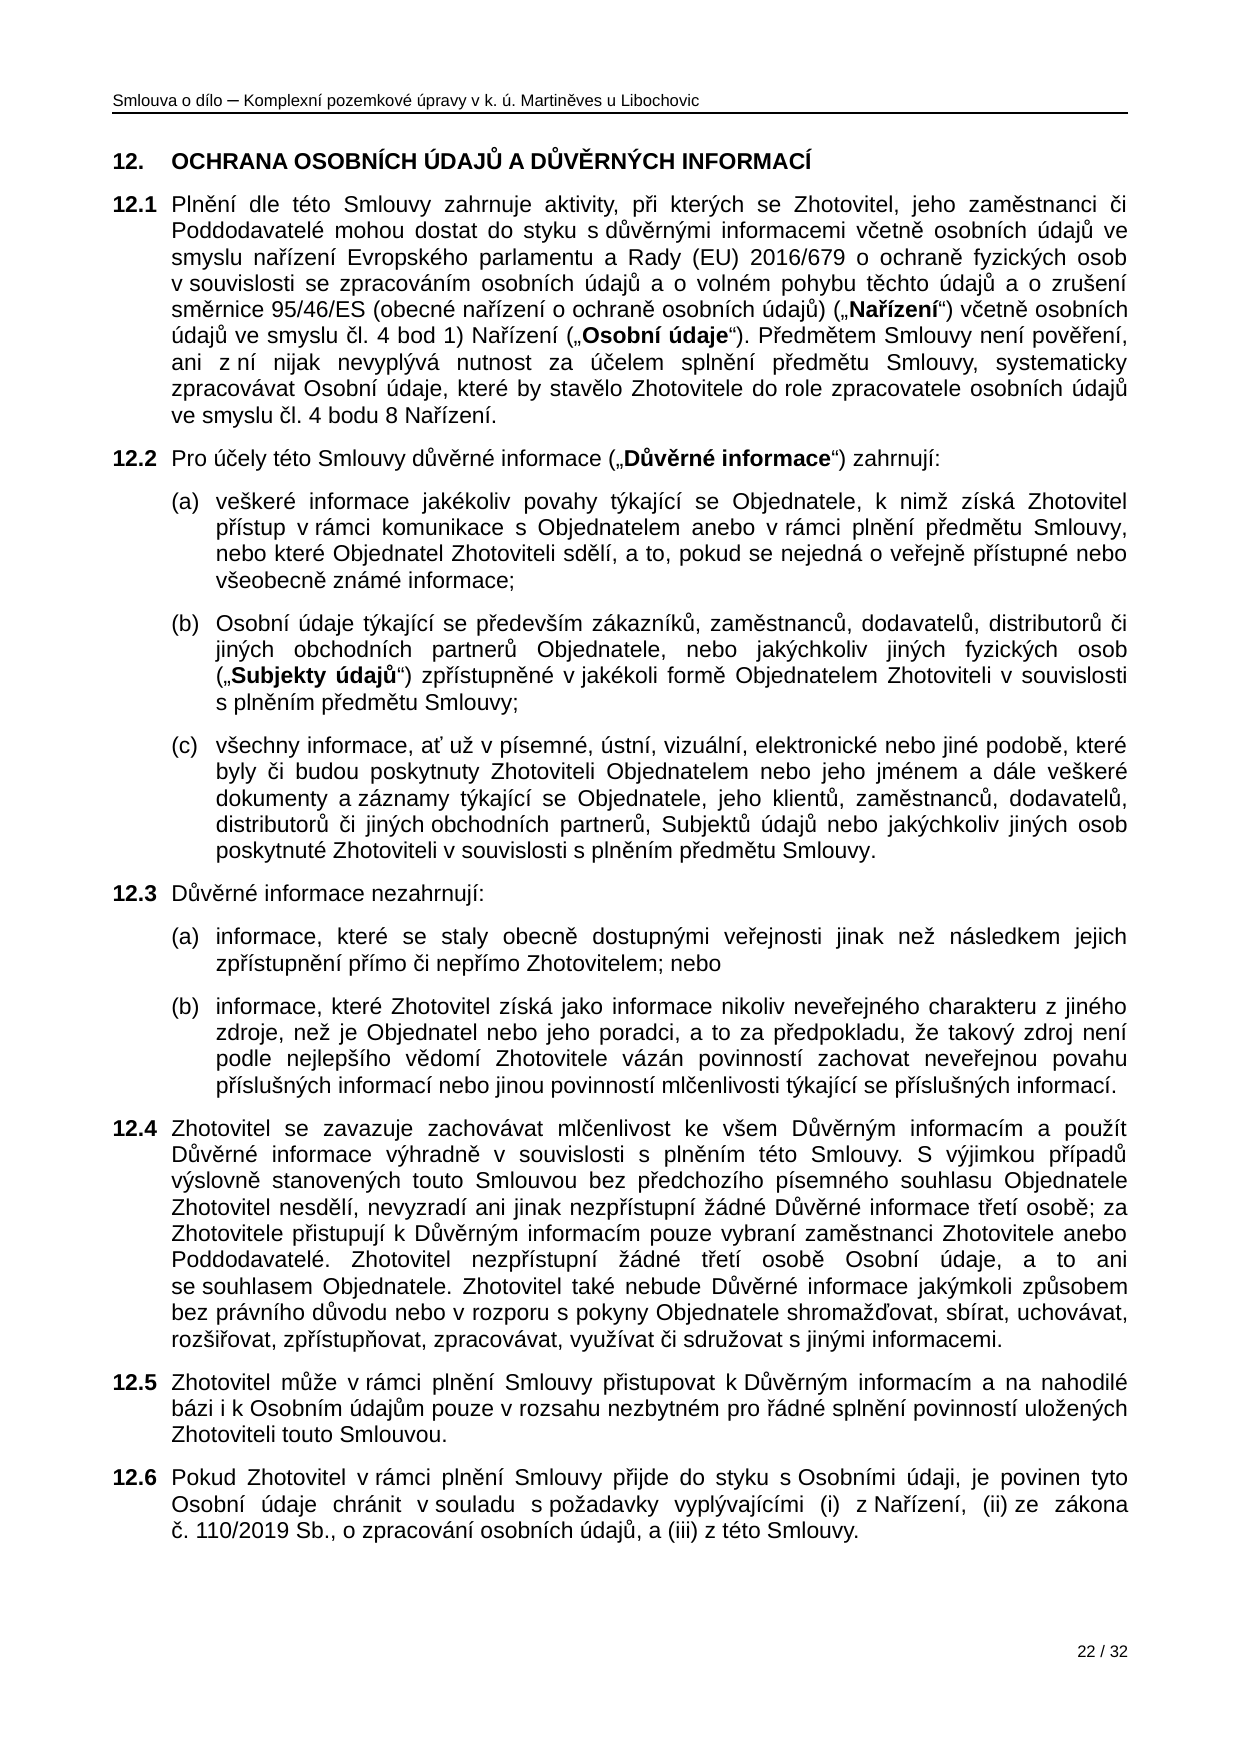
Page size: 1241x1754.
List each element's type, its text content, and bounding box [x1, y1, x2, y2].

list veškeré informace jakékoliv povahy týkající se Objednatele, k nimž získá Zhotovitel přístup v rámci komunikace s Objednatelem anebo v rámci plnění předmětu Smlouvy, nebo které Objednatel Zhotoviteli sdělí, a to, pokud se nejedná o veřejně přístupné nebo všeobecně známé informace; [171, 488, 1128, 593]
text Důvěrné informace nezahrnují: [112, 880, 1128, 907]
list informace, které Zhotovitel získá jako informace nikoliv neveřejného charakteru z jiného zdroje, než je Objednatel nebo jeho poradci, a to za předpokladu, že takový zdroj není podle nejlepšího vědomí Zhotovitele vázán povinností zachovat neveřejnou povahu příslušných informací nebo jinou povinností mlčenlivosti týkající se příslušných informací. [171, 993, 1128, 1098]
text Osobní údaje týkající se především zákazníků, zaměstnanců, dodavatelů, distributorů či jiných obchodních partnerů Objednatele, nebo jakýchkoliv jiných fyzických osob („Subjekty údajů“) zpřístupněné v jakékoli formě Objednatelem Zhotoviteli v souvislosti s plněním předmětu Smlouvy; [171, 610, 1128, 715]
text Pokud Zhotovitel v rámci plnění Smlouvy přijde do styku s Osobními údaji, je povinen tyto Osobní údaje chránit v souladu s požadavky vyplývajícími (i) z Nařízení, (ii) ze zákona č. 110/2019 Sb., o zpracování osobních údajů, a (iii) z této Smlouvy. [112, 1464, 1128, 1543]
text Zhotovitel může v rámci plnění Smlouvy přistupovat k Důvěrným informacím a na nahodilé bázi i k Osobním údajům pouze v rozsahu nezbytném pro řádné splnění povinností uložených Zhotoviteli touto Smlouvou. [112, 1368, 1128, 1448]
text Zhotovitel se zavazuje zachovávat mlčenlivost ke všem Důvěrným informacím a použít Důvěrné informace výhradně v souvislosti s plněním této Smlouvy. S výjimkou případů výslovně stanovených touto Smlouvou bez předchozího písemného souhlasu Objednatele Zhotovitel nesdělí, nevyzradí ani jinak nezpřístupní žádné Důvěrné informace třetí osobě; za Zhotovitele přistupují k Důvěrným informacím pouze vybraní zaměstnanci Zhotovitele anebo Poddodavatelé. Zhotovitel nezpřístupní žádné třetí osobě Osobní údaje, a to ani se souhlasem Objednatele. Zhotovitel také nebude Důvěrné informace jakýmkoli způsobem bez právního důvodu nebo v rozporu s pokyny Objednatele shromažďovat, sbírat, uchovávat, rozšiřovat, zpřístupňovat, zpracovávat, využívat či sdružovat s jinými informacemi. [112, 1115, 1128, 1352]
text Ochrana osobních údajů a Důvěrných informací [112, 148, 1128, 174]
text Pro účely této Smlouvy důvěrné informace („Důvěrné informace“) zahrnují: [112, 444, 1128, 471]
text všechny informace, ať už v písemné, ústní, vizuální, elektronické nebo jiné podobě, které byly či budou poskytnuty Zhotoviteli Objednatelem nebo jeho jménem a dále veškeré dokumenty a záznamy týkající se Objednatele, jeho klientů, zaměstnanců, dodavatelů, distributorů či jiných obchodních partnerů, Subjektů údajů nebo jakýchkoliv jiných osob poskytnuté Zhotoviteli v souvislosti s plněním předmětu Smlouvy. [171, 732, 1128, 863]
list informace, které se staly obecně dostupnými veřejnosti jinak než následkem jejich zpřístupnění přímo či nepřímo Zhotovitelem; nebo [171, 923, 1128, 976]
text Plnění dle této Smlouvy zahrnuje aktivity, při kterých se Zhotovitel, jeho zaměstnanci či Poddodavatelé mohou dostat do styku s důvěrnými informacemi včetně osobních údajů ve smyslu nařízení Evropského parlamentu a Rady (EU) 2016/679 o ochraně fyzických osob v souvislosti se zpracováním osobních údajů a o volném pohybu těchto údajů a o zrušení směrnice 95/46/ES (obecné nařízení o ochraně osobních údajů) („Nařízení“) včetně osobních údajů ve smyslu čl. 4 bod 1) Nařízení („Osobní údaje“). Předmětem Smlouvy není pověření, ani z ní nijak nevyplývá nutnost za účelem splnění předmětu Smlouvy, systematicky zpracovávat Osobní údaje, které by stavělo Zhotovitele do role zpracovatele osobních údajů ve smyslu čl. 4 bodu 8 Nařízení. [112, 191, 1128, 428]
